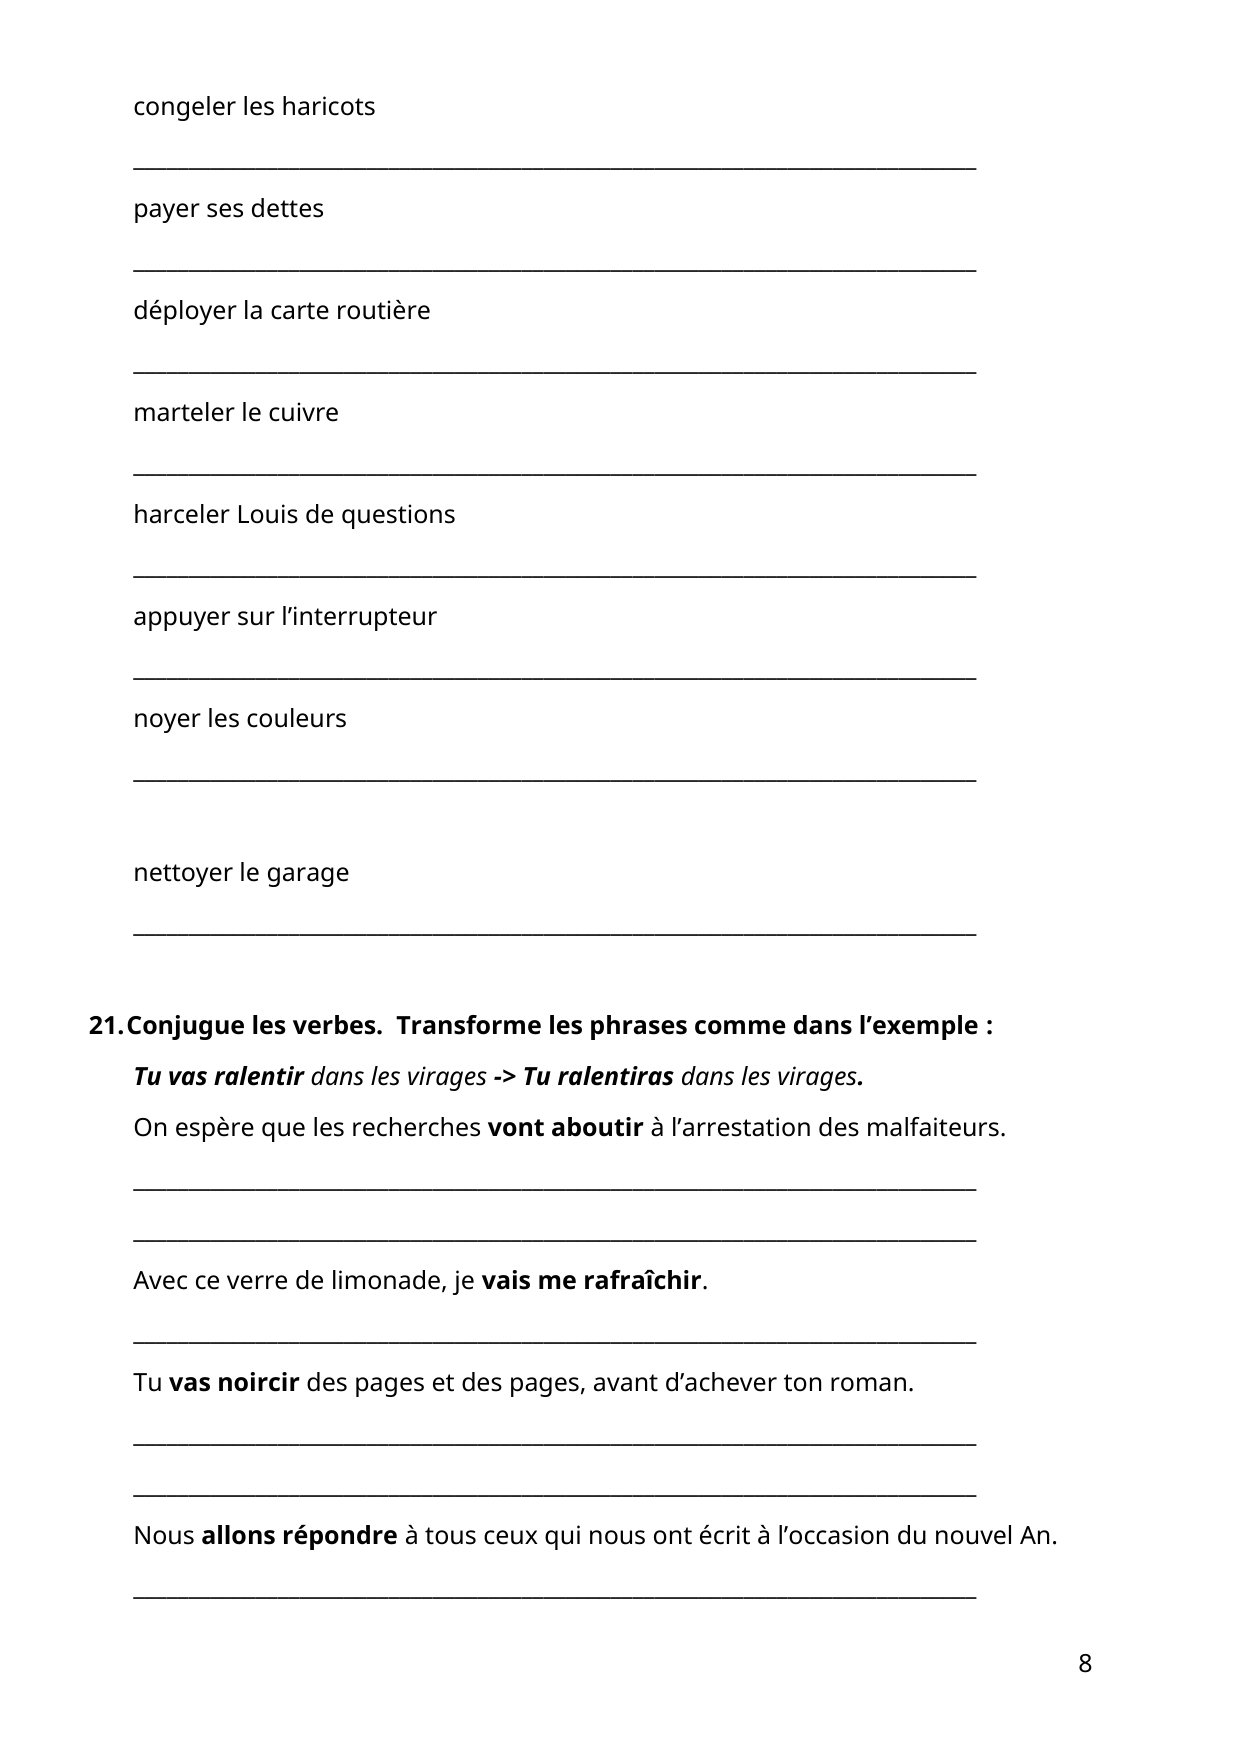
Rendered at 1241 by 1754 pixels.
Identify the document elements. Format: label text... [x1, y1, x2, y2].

list payer ses dettes [133, 191, 1092, 225]
list ____________________________________________________________________________ [133, 446, 1092, 480]
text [133, 1569, 1092, 1603]
text ____________________________________________________________________________ [133, 1161, 1092, 1194]
list congeler les haricots [133, 89, 1092, 123]
list ____________________________________________________________________________ [133, 650, 1092, 684]
text ____________________________________________________________________________ [133, 1314, 1092, 1348]
list ____________________________________________________________________________ [133, 344, 1092, 378]
list nettoyer le garage [133, 854, 1092, 888]
text ____________________________________________________________________________ [133, 1212, 1092, 1246]
list marteler le cuivre [133, 395, 1092, 429]
list noyer les couleurs [133, 701, 1092, 735]
text ____________________________________________________________________________ [133, 1467, 1092, 1501]
list ____________________________________________________________________________ [133, 752, 1092, 786]
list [133, 242, 1092, 276]
text ____________________________________________________________________________ [133, 1416, 1092, 1450]
list ____________________________________________________________________________ [133, 548, 1092, 582]
text Avec ce verre de limonade, je vais me rafraîchir. [133, 1263, 1092, 1297]
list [133, 140, 1092, 174]
text Nous allons répondre à tous ceux qui nous ont écrit à l’occasion du nouvel An. [133, 1518, 1092, 1552]
list déployer la carte routière [133, 293, 1092, 327]
list Conjugue les verbes. Transforme les phrases comme dans l’exemple : [89, 1007, 1092, 1041]
text Tu vas noircir des pages et des pages, avant d’achever ton roman. [133, 1365, 1092, 1399]
list ____________________________________________________________________________ [133, 905, 1092, 939]
list harceler Louis de questions [133, 497, 1092, 531]
text Tu vas ralentir dans les virages -> Tu ralentiras dans les virages. [133, 1058, 1092, 1092]
list appuyer sur l’interrupteur [133, 599, 1092, 633]
text On espère que les recherches vont aboutir à l’arrestation des malfaiteurs. [133, 1109, 1092, 1143]
